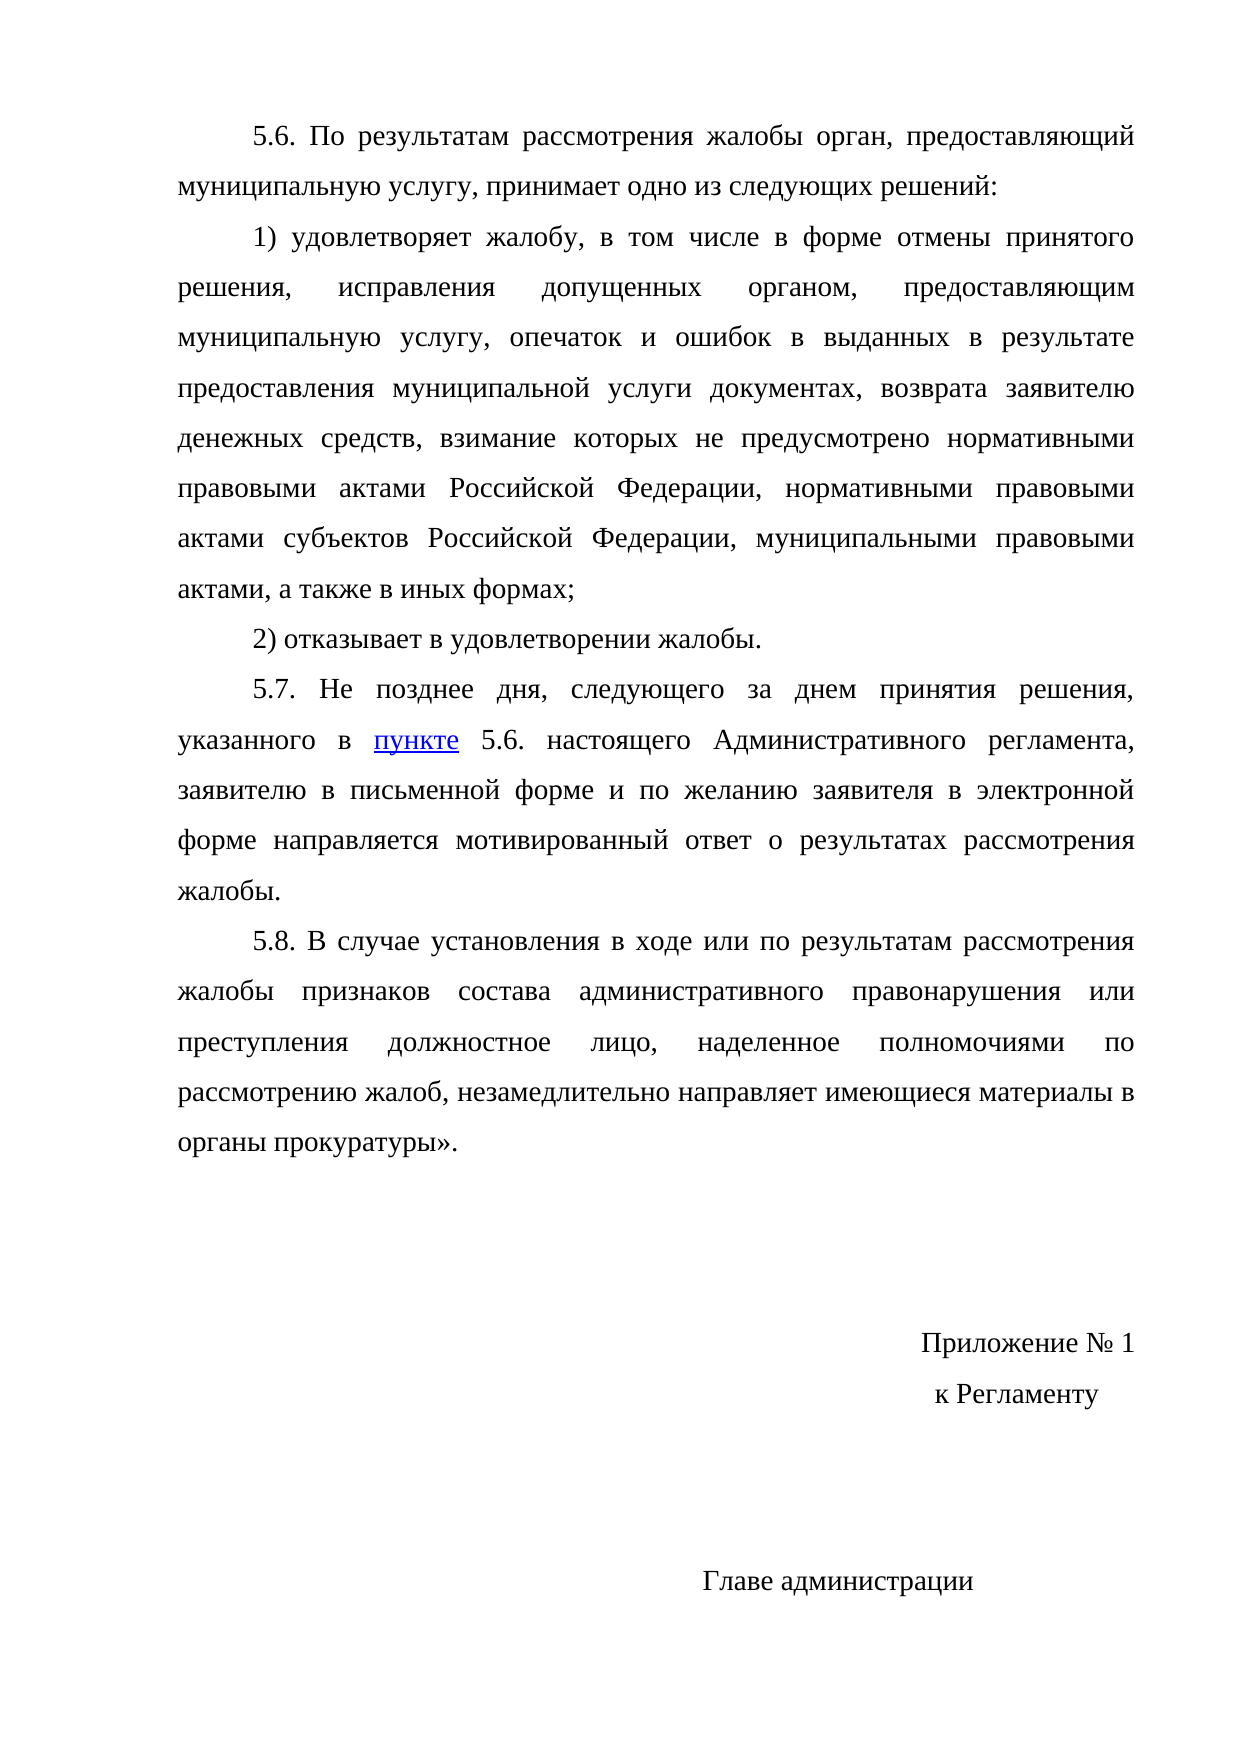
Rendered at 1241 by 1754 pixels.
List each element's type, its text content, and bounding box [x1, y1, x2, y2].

text 5.8. В случае установления в ходе или по результатам рассмотрения жалобы признаков состава административного правонарушения или преступления должностное лицо, наделенное полномочиями по рассмотрению жалоб, незамедлительно направляет имеющиеся материалы в органы прокуратуры». [177, 923, 1135, 1158]
text 5.6. По результатам рассмотрения жалобы орган, предоставляющий муниципальную услугу, принимает одно из следующих решений: [177, 118, 1135, 202]
text Приложение № 1 [177, 1326, 1135, 1359]
text 2) отказывает в удовлетворении жалобы. [177, 621, 1135, 655]
text Главе администрации [702, 1563, 1135, 1596]
text 5.7. Не позднее дня, следующего за днем принятия решения, указанного в пункте 5.6. настоящего Административного регламента, заявителю в письменной форме и по желанию заявителя в электронной форме направляется мотивированный ответ о результатах рассмотрения жалобы. [177, 672, 1135, 906]
text 1) удовлетворяет жалобу, в том числе в форме отмены принятого решения, исправления допущенных органом, предоставляющим муниципальную услугу, опечаток и ошибок в выданных в результате предоставления муниципальной услуги документах, возврата заявителю денежных средств, взимание которых не предусмотрено нормативными правовыми актами Российской Федерации, нормативными правовыми актами субъектов Российской Федерации, муниципальными правовыми актами, а также в иных формах; [177, 219, 1135, 604]
text к Регламенту [158, 1376, 1135, 1409]
